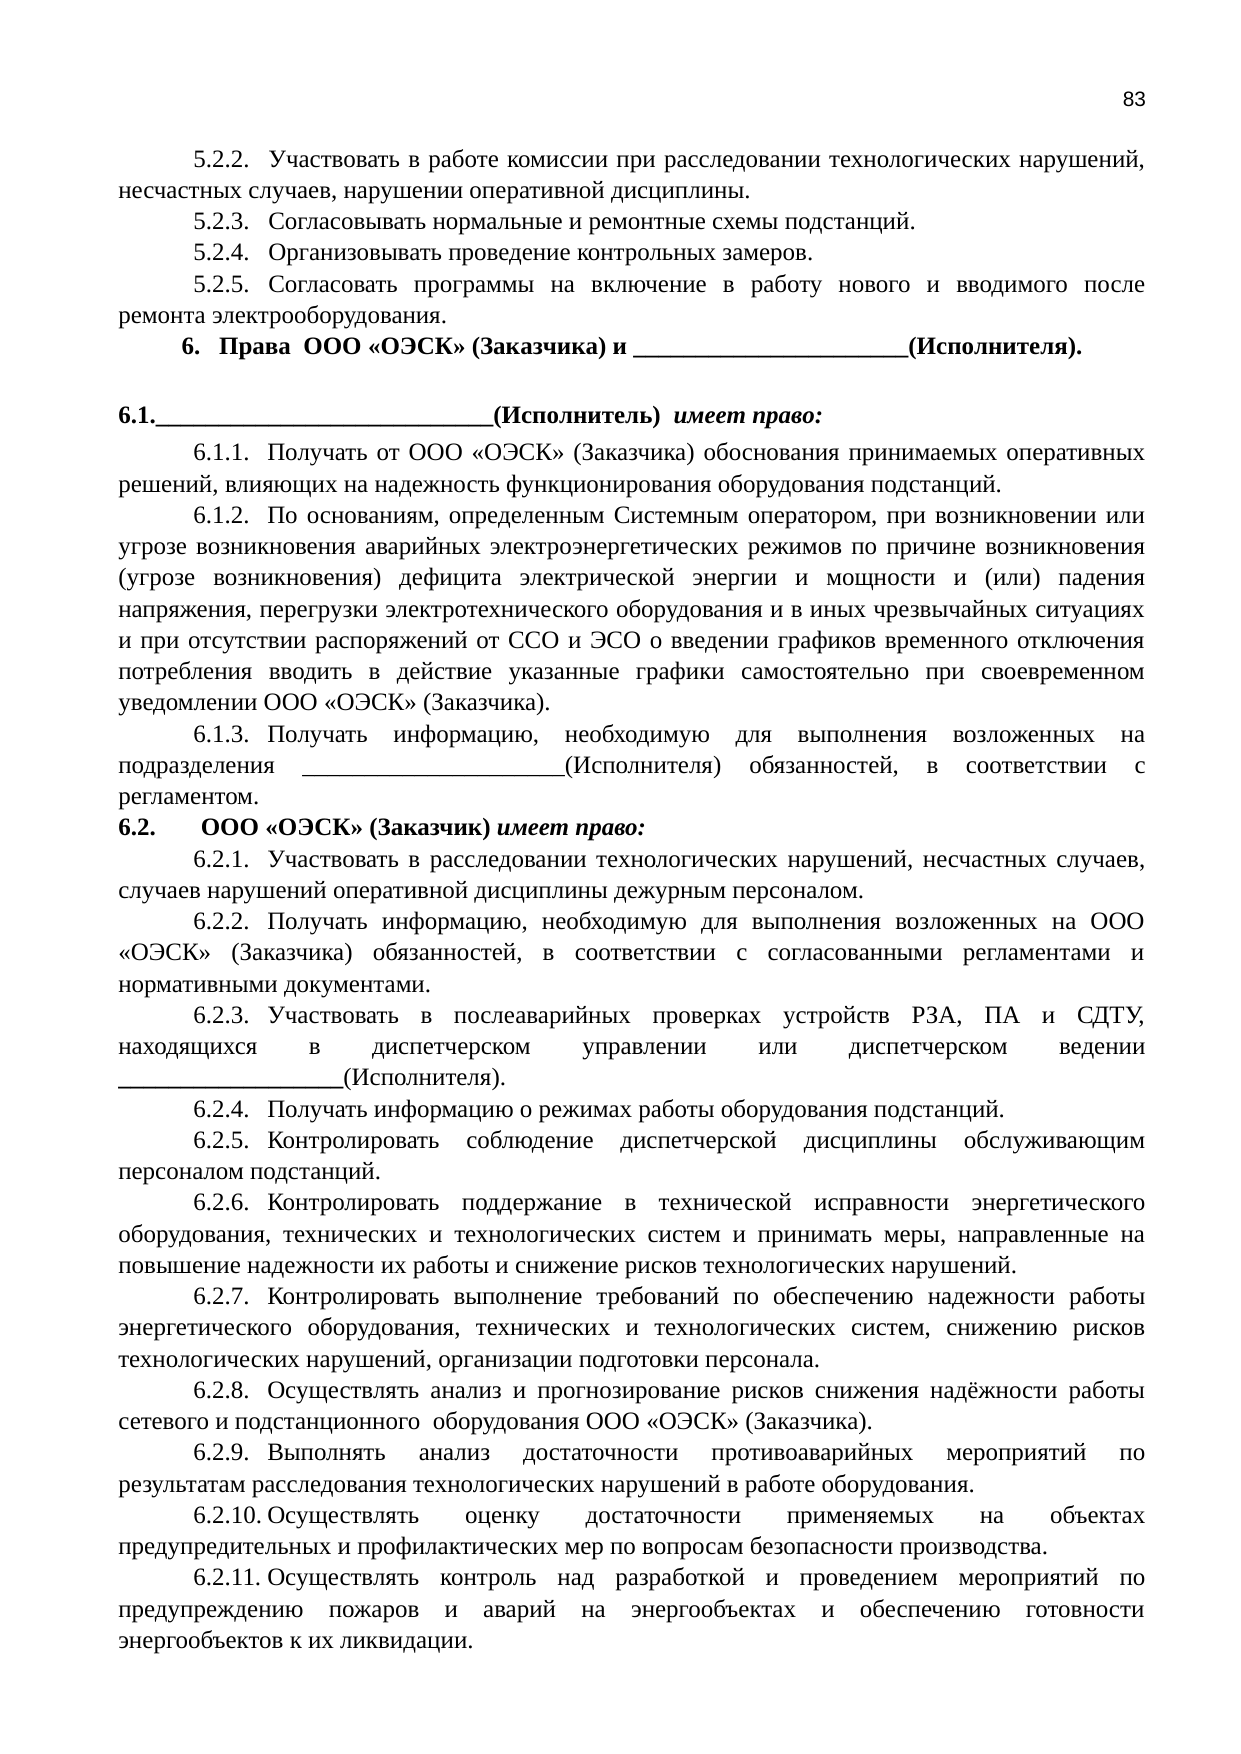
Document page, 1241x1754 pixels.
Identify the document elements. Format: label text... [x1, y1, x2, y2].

title Осуществлять контроль над разработкой и проведением мероприятий по предупреждению пожаров и аварий на энергообъектах и обеспечению готовности энергообъектов к их ликвидации. [118, 1561, 1146, 1654]
title Получать информацию, необходимую для выполнения возложенных на ООО «ОЭСК» (Заказчика) обязанностей, в соответствии с согласованными регламентами и нормативными документами. [118, 904, 1146, 998]
title Получать информацию, необходимую для выполнения возложенных на подразделения _____________________(Исполнителя) обязанностей, в соответствии с регламентом. [118, 717, 1146, 811]
title Согласовывать нормальные и ремонтные схемы подстанций. [118, 204, 1146, 236]
title Согласовать программы на включение в работу нового и вводимого после ремонта электрооборудования. [118, 267, 1146, 329]
title Контролировать соблюдение диспетчерской дисциплины обслуживающим персоналом подстанций. [118, 1123, 1146, 1186]
title Получать от ООО «ОЭСК» (Заказчика) обоснования принимаемых оперативных решений, влияющих на надежность функционирования оборудования подстанций. [118, 436, 1146, 498]
title Получать информацию о режимах работы оборудования подстанций. [118, 1092, 1146, 1123]
title Участвовать в работе комиссии при расследовании технологических нарушений, несчастных случаев, нарушении оперативной дисциплины. [118, 142, 1146, 204]
title Участвовать в расследовании технологических нарушений, несчастных случаев, случаев нарушений оперативной дисциплины дежурным персоналом. [118, 842, 1146, 904]
title Участвовать в послеаварийных проверках устройств РЗА, ПА и СДТУ, находящихся в диспетчерском управлении или диспетчерском ведении __________________(Исполнителя). [118, 998, 1146, 1092]
title Выполнять анализ достаточности противоаварийных мероприятий по результатам расследования технологических нарушений в работе оборудования. [118, 1436, 1146, 1498]
title По основаниям, определенным Системным оператором, при возникновении или угрозе возникновения аварийных электроэнергетических режимов по причине возникновения (угрозе возникновения) дефицита электрической энергии и мощности и (или) падения напряжения, перегрузки электротехнического оборудования и в иных чрезвычайных ситуациях и при отсутствии распоряжений от ССО и ЭСО о введении графиков временного отключения потребления вводить в действие указанные графики самостоятельно при своевременном уведомлении ООО «ОЭСК» (Заказчика). [118, 498, 1146, 717]
title Контролировать выполнение требований по обеспечению надежности работы энергетического оборудования, технических и технологических систем, снижению рисков технологических нарушений, организации подготовки персонала. [118, 1279, 1146, 1373]
title Осуществлять оценку достаточности применяемых на объектах предупредительных и профилактических мер по вопросам безопасности производства. [118, 1498, 1146, 1561]
title ООО «ОЭСК» (Заказчик) имеет право: [118, 811, 1146, 842]
title Осуществлять анализ и прогнозирование рисков снижения надёжности работы сетевого и подстанционного оборудования ООО «ОЭСК» (Заказчика). [118, 1373, 1146, 1436]
list Права ООО «ОЭСК» (Заказчика) и ______________________(Исполнителя). [118, 329, 1146, 361]
text 6.1.___________________________(Исполнитель) имеет право: [118, 398, 1146, 429]
title Организовывать проведение контрольных замеров. [118, 236, 1146, 267]
title Контролировать поддержание в технической исправности энергетического оборудования, технических и технологических систем и принимать меры, направленные на повышение надежности их работы и снижение рисков технологических нарушений. [118, 1186, 1146, 1279]
